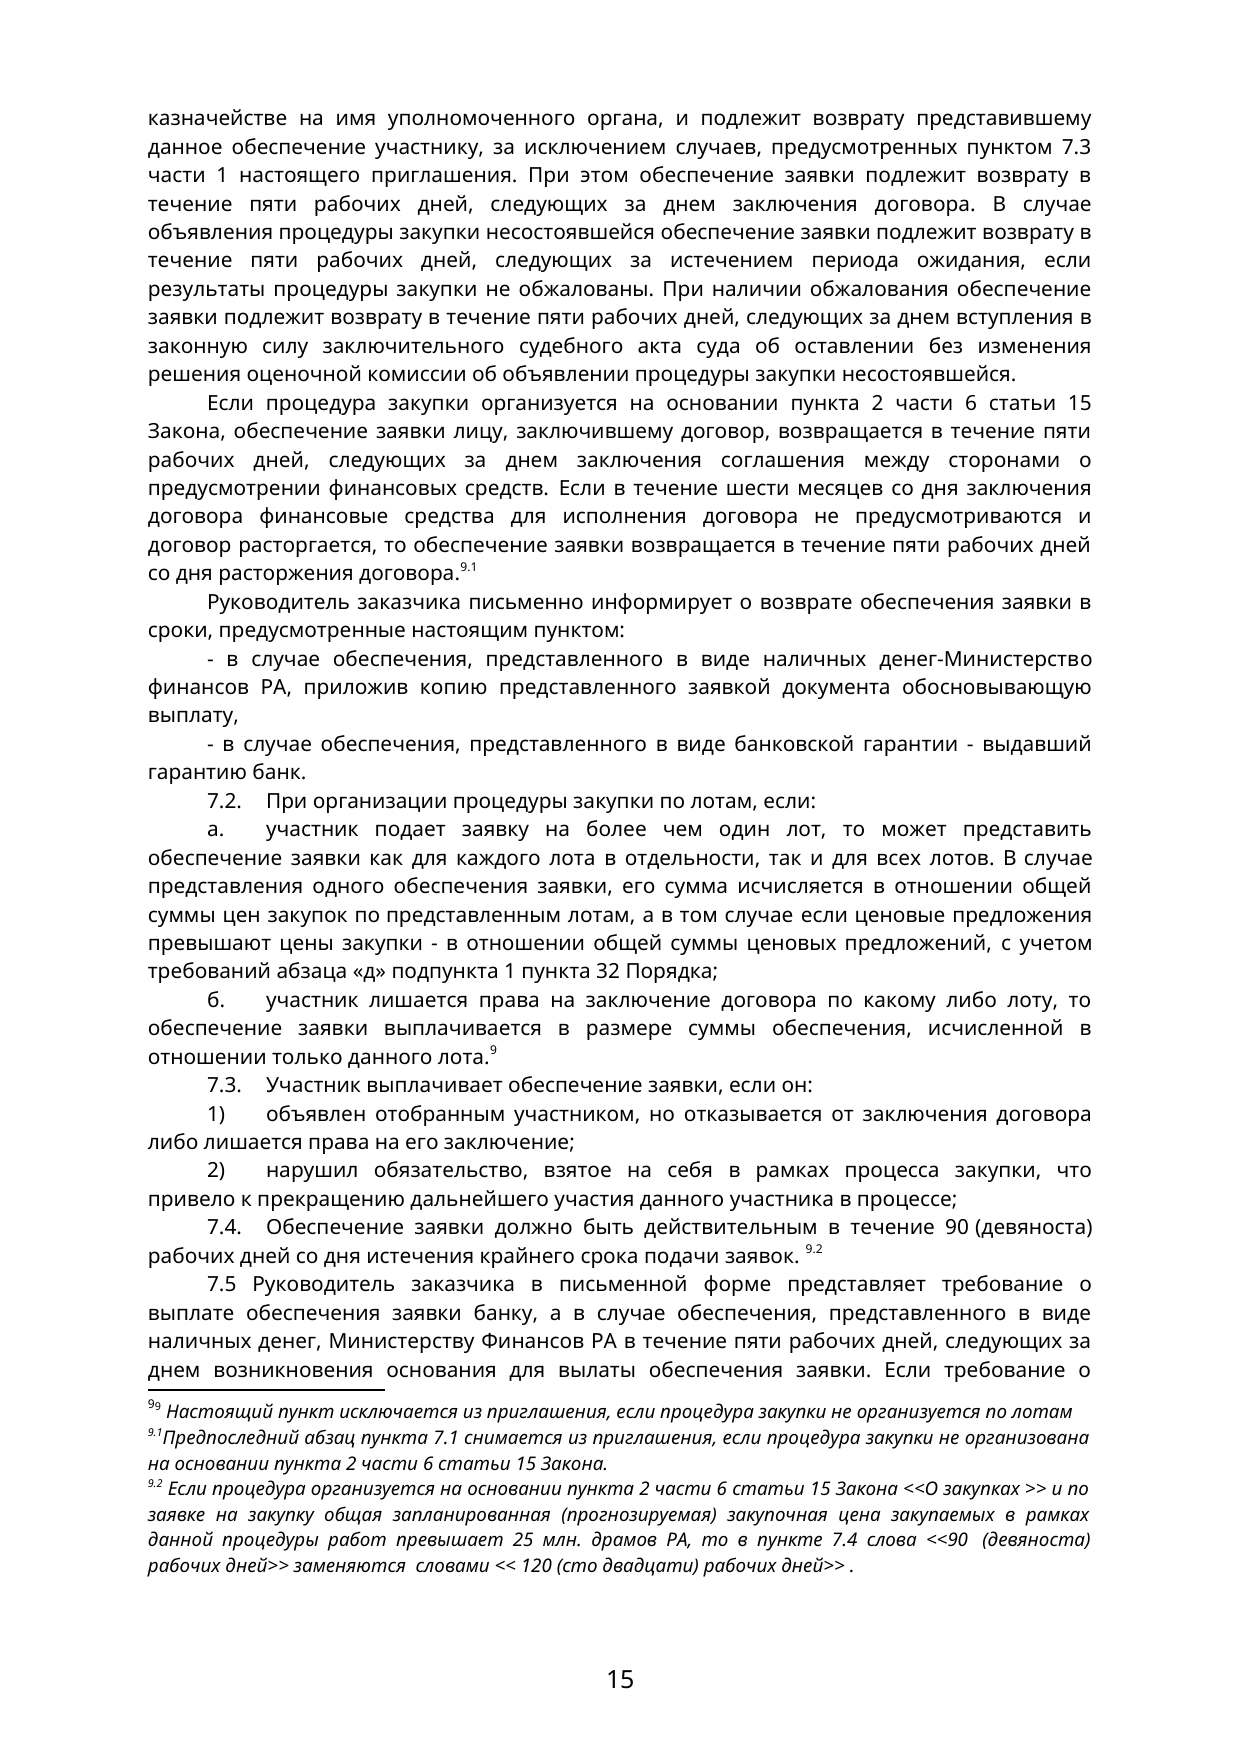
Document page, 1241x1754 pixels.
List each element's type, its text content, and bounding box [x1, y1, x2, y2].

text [148, 1269, 1092, 1383]
text а. участник подает заявку на более чем один лот, то может представить обеспечение заявки как для каждого лота в отдельности, так и для всех лотов. В случае представления одного обеспечения заявки, его сумма исчисляется в отношении общей суммы цен закупок по представленным лотам, а в том случае eсли ценовые предложения превышают цены закупки - в отношении общей суммы ценовых предложений, с учетом требований абзаца «д» подпункта 1 пункта 32 Порядка; [148, 814, 1092, 985]
text 7.4. Обеспечение заявки должно быть действительным в течение 90 (девяноста) рабочих дней со дня истечения крайнего срока подачи заявок. 9.2 [148, 1212, 1092, 1269]
text 7.2. При организации процедуры закупки по лотам, если: [148, 786, 1092, 814]
text б. участник лишается права на заключение договора по какому либо лоту, то обеспечение заявки выплачивается в размере суммы обеспечения, исчисленной в отношении только данного лота.9 [148, 985, 1092, 1070]
text Если процедура закупки организуется на основании пункта 2 части 6 статьи 15 Закона, обеспечение заявки лицу, заключившему договор, возвращается в течение пяти рабочих дней, следующих за днем заключения соглашения между сторонами о предусмотрении финансовых средств. Если в течение шести месяцев со дня заключения договора финансовые средства для исполнения договора не предусмотриваются и договор расторгается, то обеспечение заявки возвращается в течение пяти рабочих дней со дня расторжения договора.9.1 [148, 388, 1092, 587]
text 2) нарушил обязательство, взятое на себя в рамках процесса закупки, что привело к прекращению дальнейшего участия данного участника в процессе; [148, 1156, 1092, 1212]
text 7.3. Участник выплачивает обеспечение заявки, если он: [148, 1070, 1092, 1099]
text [148, 103, 1092, 388]
text 1) объявлен отобранным участником, но отказывается от заключения договора либо лишается права на его заключение; [148, 1099, 1092, 1156]
text - в случае обеспечения, представленного в виде банковской гарантии - выдавший гарантию банк. [148, 729, 1092, 786]
text - в случае обеспечения, представленного в виде наличных денег-Министерствo финансов РА, приложив копию представленного заявкой документа обосновывающую выплату, [148, 644, 1092, 729]
text Руководитель заказчика письменно информирует о возврате обеспечения заявки в сроки, предусмотренные настоящим пунктом: [148, 587, 1092, 644]
